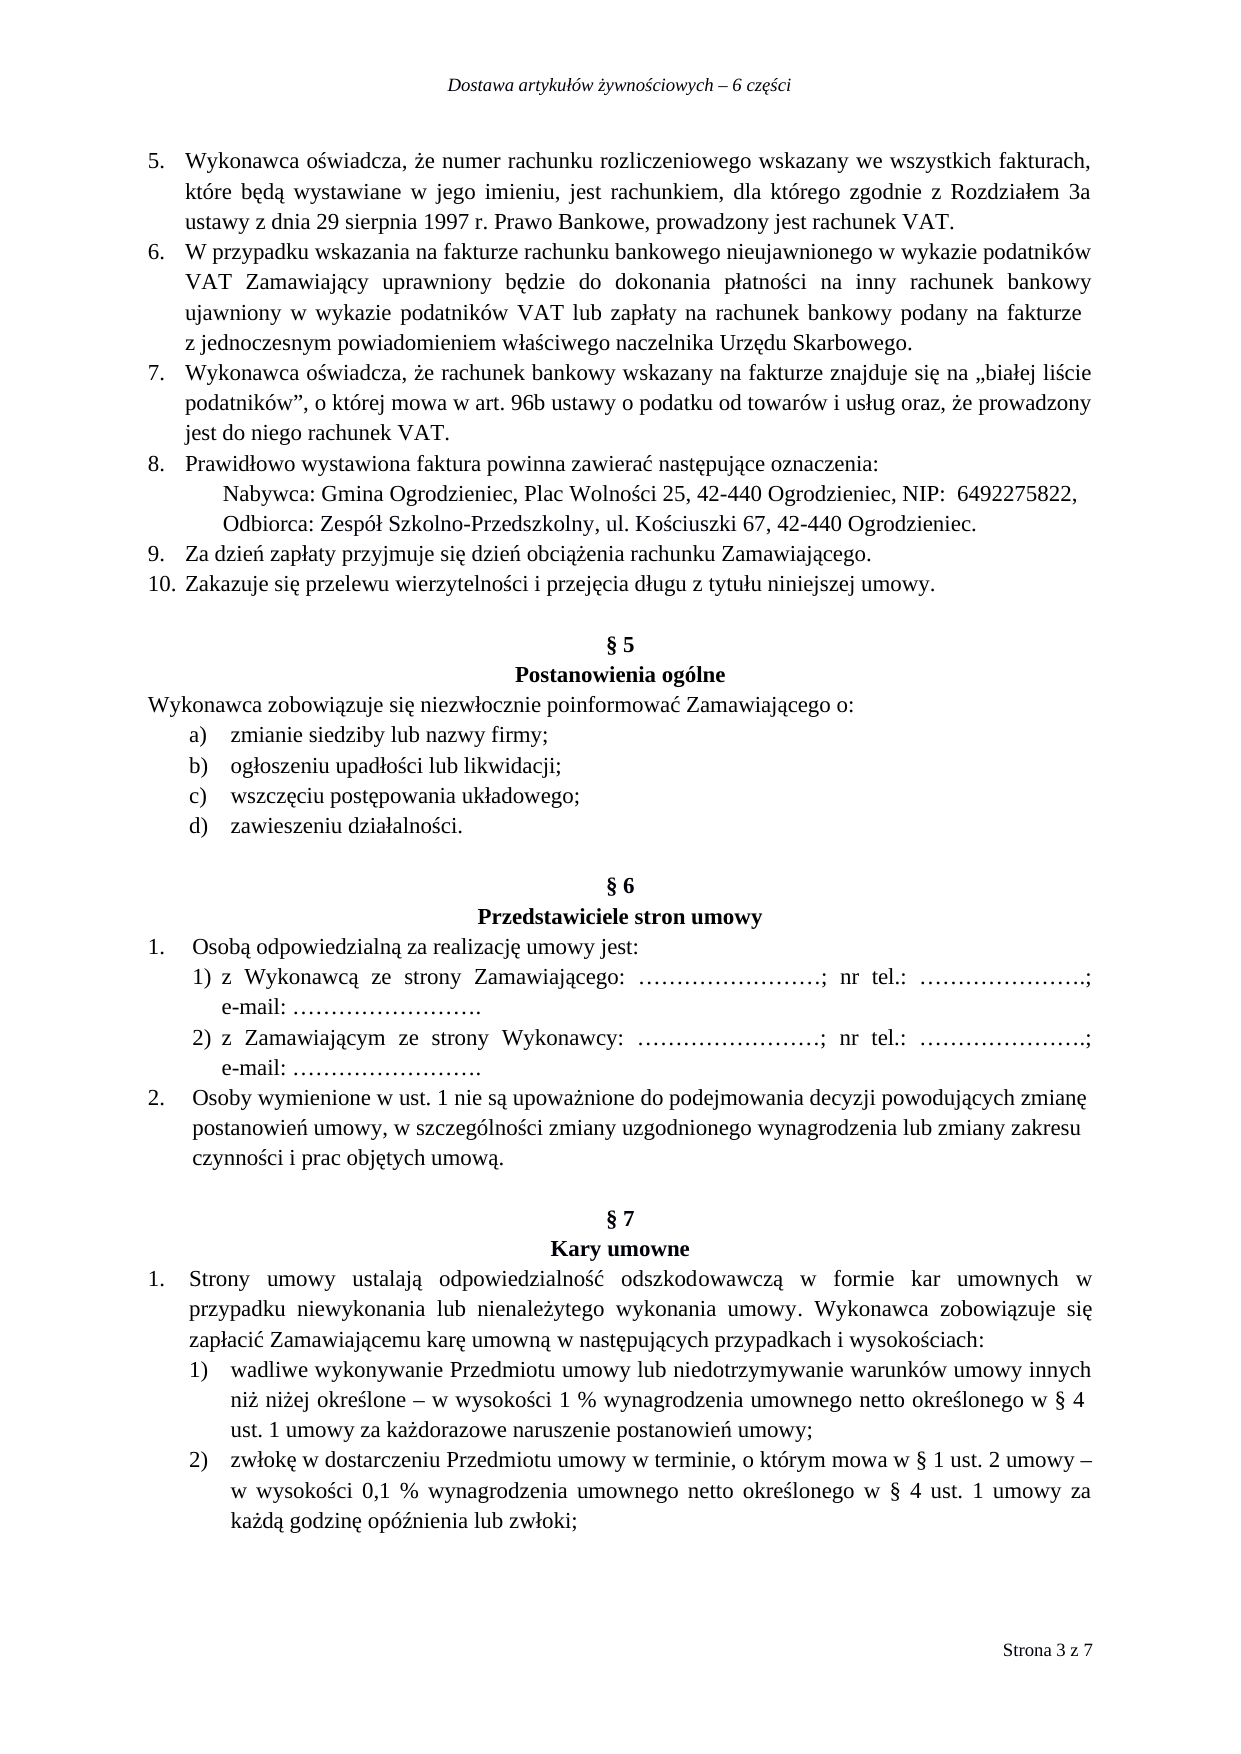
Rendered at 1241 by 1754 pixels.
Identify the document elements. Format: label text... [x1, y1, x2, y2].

list Zakazuje się przelewu wierzytelności i przejęcia długu z tytułu niniejszej umowy. [148, 571, 1093, 597]
list Za dzień zapłaty przyjmuje się dzień obciążenia rachunku Zamawiającego. [148, 540, 1093, 567]
list z Zamawiającym ze strony Wykonawcy: ……………………; nr tel.: ………………….; e-mail: ……………………. [192, 1024, 1093, 1080]
list Nabywca: Gmina Ogrodzieniec, Plac Wolności 25, 42-440 Ogrodzieniec, NIP: 6492275822, [223, 480, 1093, 506]
list Osobą odpowiedzialną za realizację umowy jest: [148, 933, 1093, 959]
list W przypadku wskazania na fakturze rachunku bankowego nieujawnionego w wykazie podatników VAT Zamawiający uprawniony będzie do dokonania płatności na inny rachunek bankowy ujawniony w wykazie podatników VAT lub zapłaty na rachunek bankowy podany na fakturze z jednoczesnym powiadomieniem właściwego naczelnika Urzędu Skarbowego. [148, 238, 1093, 355]
subtitle Przedstawiciele stron umowy [148, 903, 1093, 929]
list zwłokę w dostarczeniu Przedmiotu umowy w terminie, o którym mowa w § 1 ust. 2 umowy – w wysokości 0,1 % wynagrodzenia umownego netto określonego w § 4 ust. 1 umowy za każdą godzinę opóźnienia lub zwłoki; [189, 1447, 1093, 1533]
list Prawidłowo wystawiona faktura powinna zawierać następujące oznaczenia: [148, 450, 1093, 476]
text § 5 [148, 631, 1093, 657]
list Odbiorca: Zespół Szkolno-Przedszkolny, ul. Kościuszki 67, 42-440 Ogrodzieniec. [223, 510, 1093, 536]
list wszczęciu postępowania układowego; [189, 782, 1093, 808]
list wadliwe wykonywanie Przedmiotu umowy lub niedotrzymywanie warunków umowy innych niż niżej określone – w wysokości 1 % wynagrodzenia umownego netto określonego w § 4 ust. 1 umowy za każdorazowe naruszenie postanowień umowy; [189, 1356, 1093, 1443]
list Strony umowy ustalają odpowiedzialność odszkodowawczą w formie kar umownych w przypadku niewykonania lub nienależytego wykonania umowy. Wykonawca zobowiązuje się zapłacić Zamawiającemu karę umowną w następujących przypadkach i wysokościach: [148, 1265, 1093, 1352]
text Wykonawca zobowiązuje się niezwłocznie poinformować Zamawiającego o: [148, 691, 1093, 718]
list Osoby wymienione w ust. 1 nie są upoważnione do podejmowania decyzji powodujących zmianę postanowień umowy, w szczególności zmiany uzgodnionego wynagrodzenia lub zmiany zakresu czynności i prac objętych umową. [148, 1084, 1093, 1171]
list z Wykonawcą ze strony Zamawiającego: ……………………; nr tel.: ………………….; e-mail: ……………………. [192, 963, 1093, 1020]
list zawieszeniu działalności. [189, 812, 1093, 838]
list ogłoszeniu upadłości lub likwidacji; [189, 752, 1093, 778]
text Kary umowne [148, 1235, 1093, 1261]
list Wykonawca oświadcza, że rachunek bankowy wskazany na fakturze znajduje się na „białej liście podatników”, o której mowa w art. 96b ustawy o podatku od towarów i usług oraz, że prowadzony jest do niego rachunek VAT. [148, 359, 1093, 446]
text § 6 [148, 873, 1093, 899]
list zmianie siedziby lub nazwy firmy; [189, 722, 1093, 748]
text § 7 [148, 1205, 1093, 1231]
list Wykonawca oświadcza, że numer rachunku rozliczeniowego wskazany we wszystkich fakturach, które będą wystawiane w jego imieniu, jest rachunkiem, dla którego zgodnie z Rozdziałem 3a ustawy z dnia 29 sierpnia 1997 r. Prawo Bankowe, prowadzony jest rachunek VAT. [148, 148, 1093, 234]
text Postanowienia ogólne [148, 661, 1093, 687]
